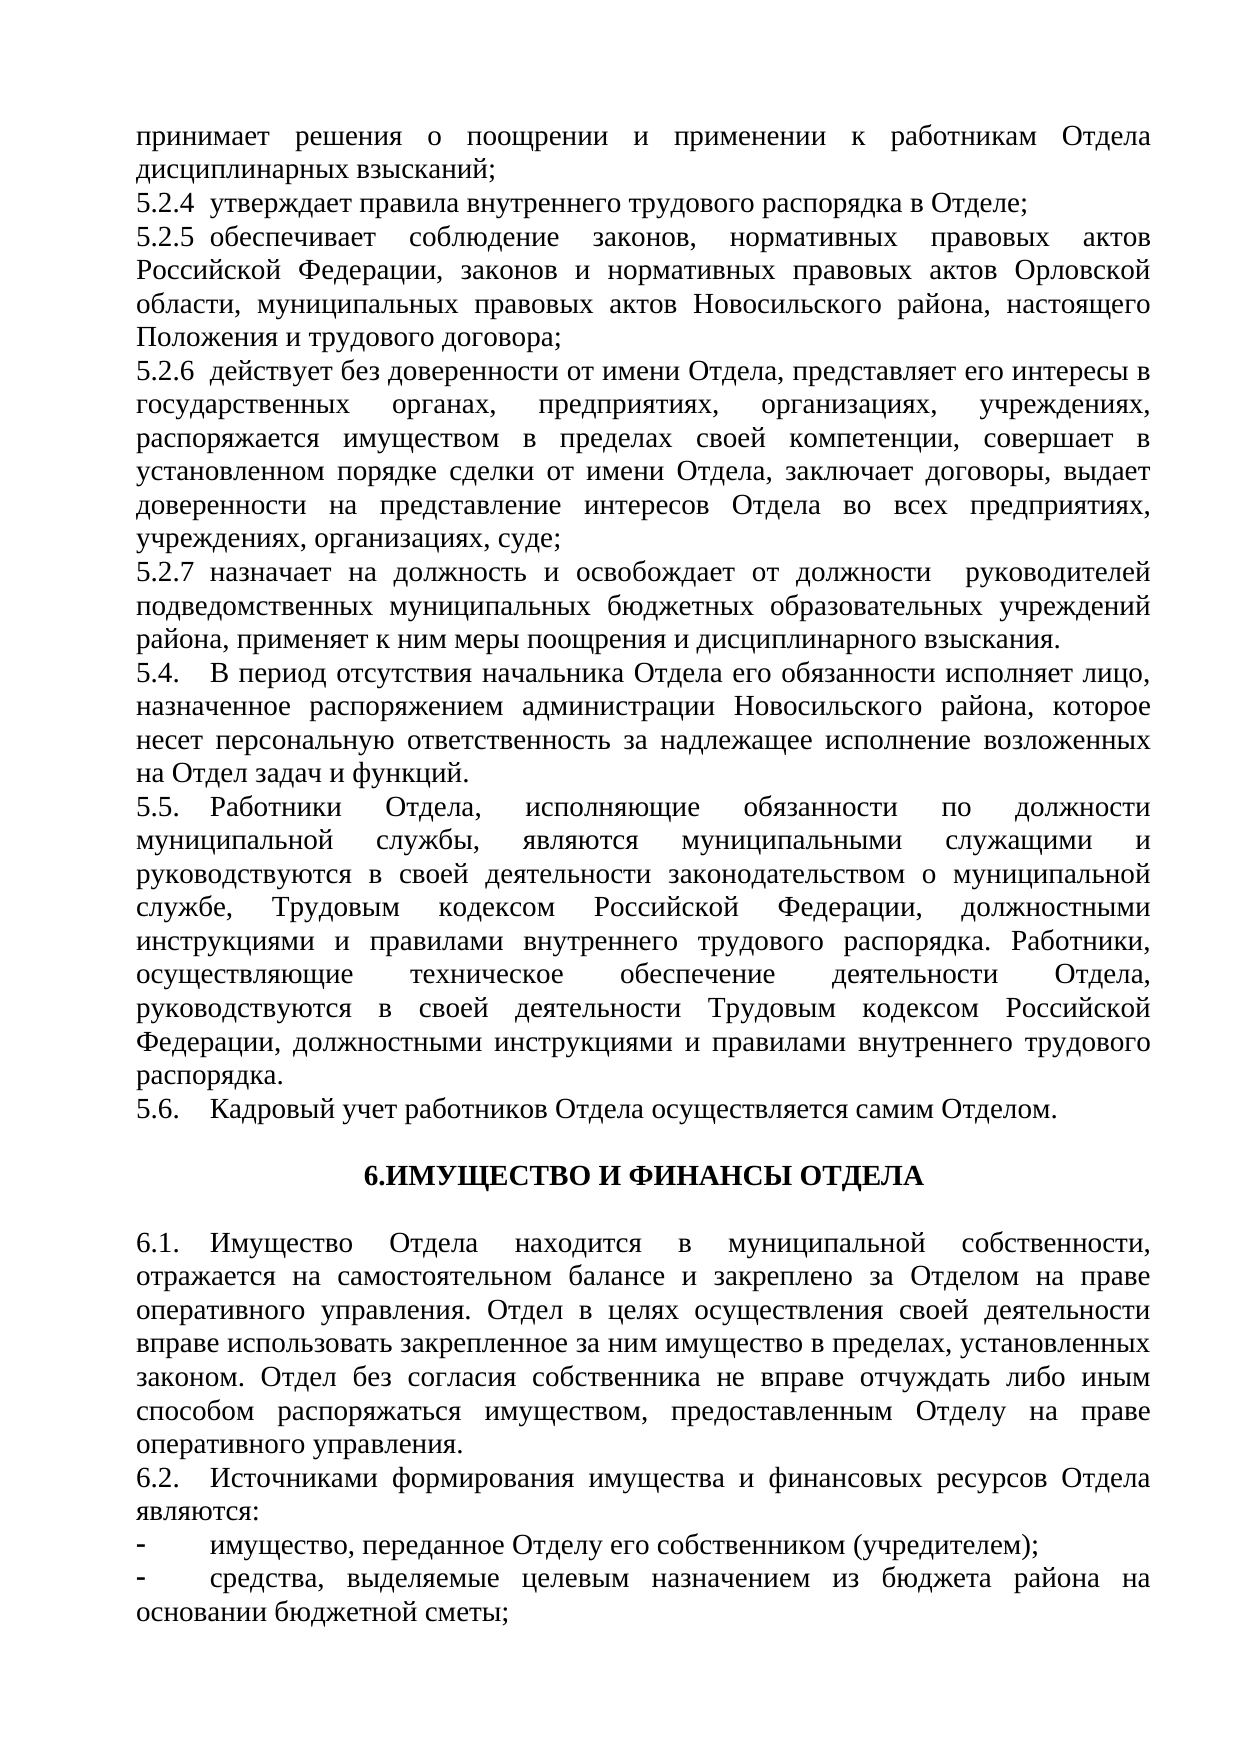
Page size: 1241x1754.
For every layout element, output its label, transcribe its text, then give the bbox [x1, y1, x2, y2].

list средства, выделяемые целевым назначением из бюджета района на основании бюджетной сметы; [136, 1561, 1152, 1628]
list В период отсутствия начальника Отдела его обязанности исполняет лицо, назначенное распоряжением администрации Новосильского района, которое несет персональную ответственность за надлежащее исполнение возложенных на Отдел задач и функций. [136, 655, 1152, 789]
text 6.ИМУЩЕСТВО И ФИНАНСЫ ОТДЕЛА [136, 1158, 1152, 1191]
list назначает на должность и освобождает от должности руководителей подведомственных муниципальных бюджетных образовательных учреждений района, применяет к ним меры поощрения и дисциплинарного взыскания. [136, 554, 1152, 655]
list обеспечивает соблюдение законов, нормативных правовых актов Российской Федерации, законов и нормативных правовых актов Орловской области, муниципальных правовых актов Новосильского района, настоящего Положения и трудового договора; [136, 219, 1152, 353]
list Кадровый учет работников Отдела осуществляется самим Отделом. [136, 1091, 1152, 1124]
list действует без доверенности от имени Отдела, представляет его интересы в государственных органах, предприятиях, организациях, учреждениях, распоряжается имуществом в пределах своей компетенции, совершает в установленном порядке сделки от имени Отдела, заключает договоры, выдает доверенности на представление интересов Отдела во всех предприятиях, учреждениях, организациях, суде; [136, 353, 1152, 554]
list утверждает правила внутреннего трудового распорядка в Отделе; [136, 185, 1152, 219]
list Источниками формирования имущества и финансовых ресурсов Отдела являются: [136, 1460, 1152, 1527]
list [136, 118, 1152, 185]
list имущество, переданное Отделу его собственником (учредителем); [136, 1527, 1152, 1561]
list Имущество Отдела находится в муниципальной собственности, отражается на самостоятельном балансе и закреплено за Отделом на праве оперативного управления. Отдел в целях осуществления своей деятельности вправе использовать закрепленное за ним имущество в пределах, установленных законом. Отдел без согласия собственника не вправе отчуждать либо иным способом распоряжаться имуществом, предоставленным Отделу на праве оперативного управления. [136, 1225, 1152, 1460]
list Работники Отдела, исполняющие обязанности по должности муниципальной службы, являются муниципальными служащими и руководствуются в своей деятельности законодательством о муниципальной службе, Трудовым кодексом Российской Федерации, должностными инструкциями и правилами внутреннего трудового распорядка. Работники, осуществляющие техническое обеспечение деятельности Отдела, руководствуются в своей деятельности Трудовым кодексом Российской Федерации, должностными инструкциями и правилами внутреннего трудового распорядка. [136, 789, 1152, 1091]
